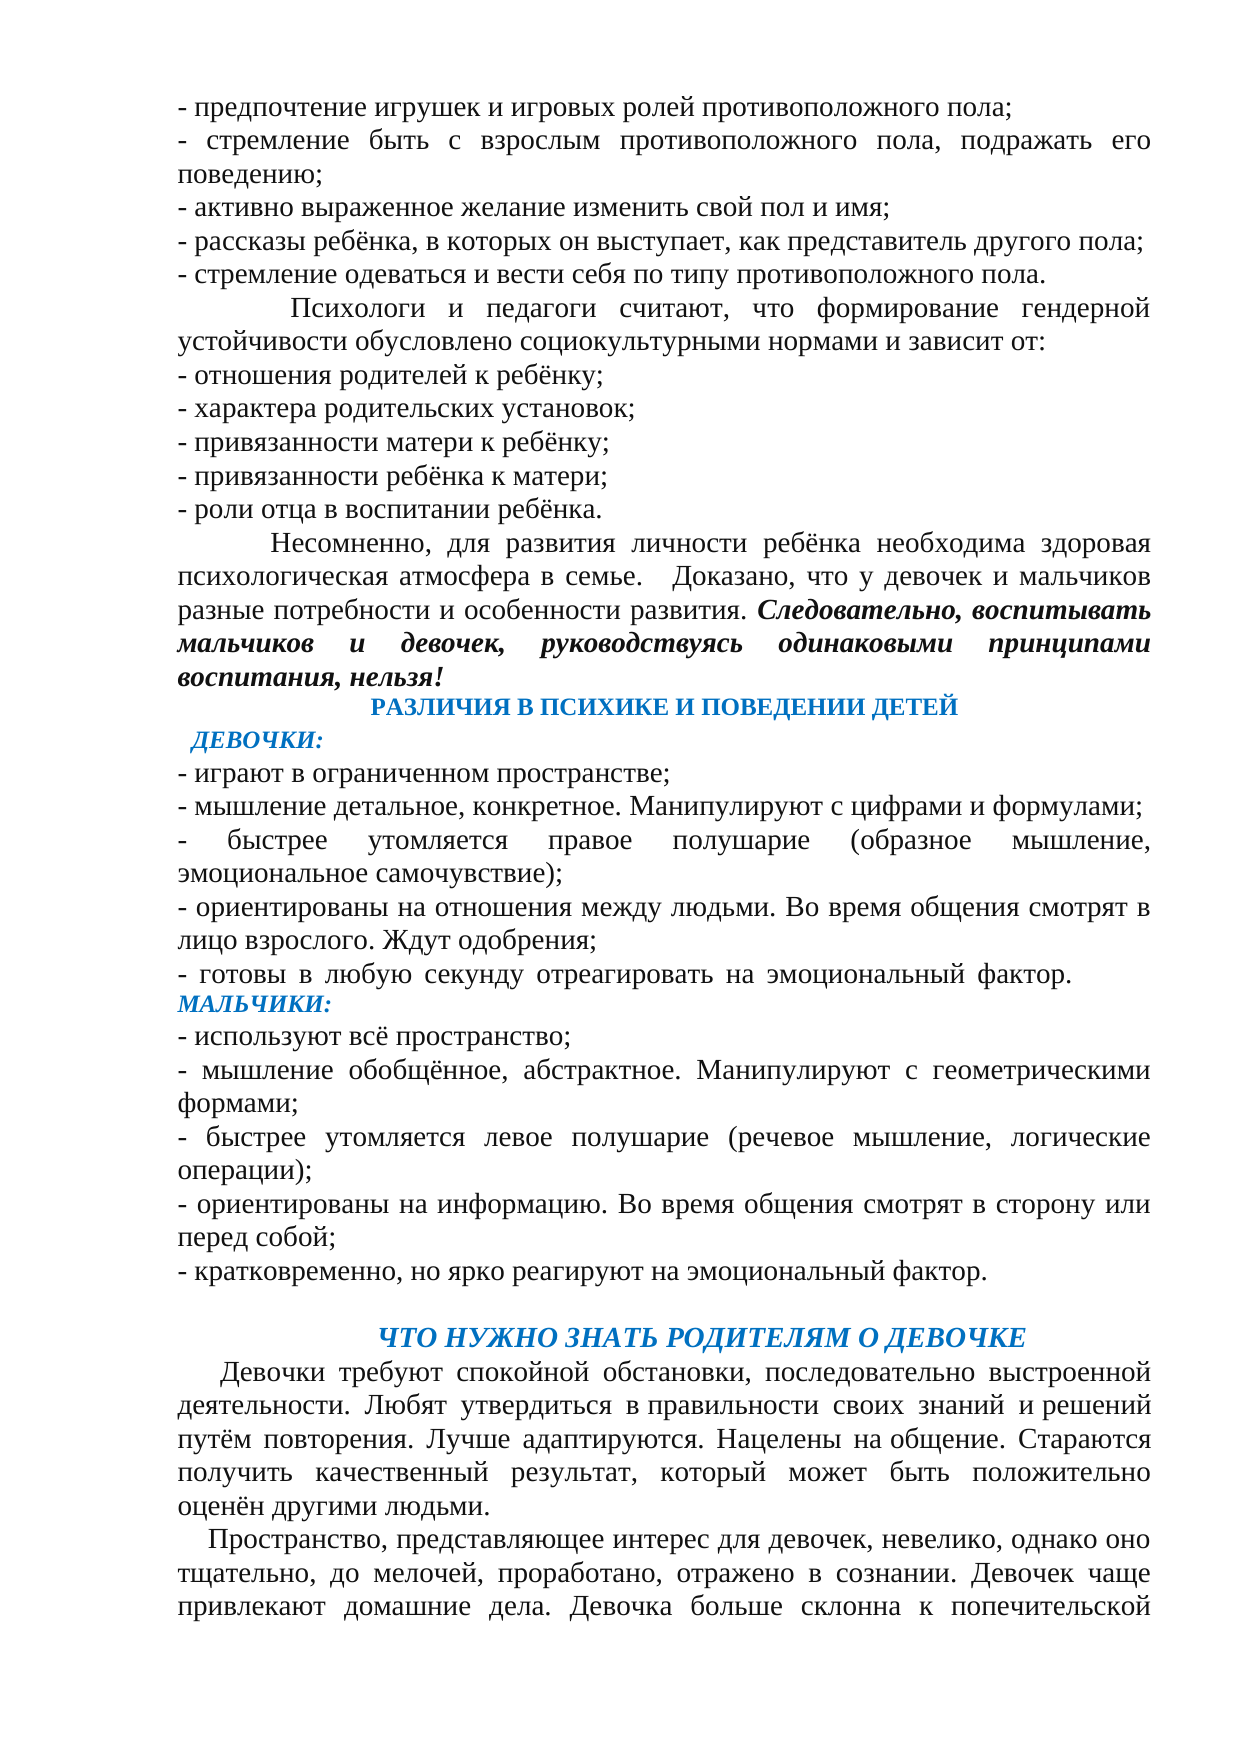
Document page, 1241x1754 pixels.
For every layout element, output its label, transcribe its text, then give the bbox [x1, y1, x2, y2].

text - активно выраженное желание изменить свой пол и имя; [177, 189, 1152, 223]
text Несомненно, для развития личности ребёнка необходима здоровая психологическая атмосфера в семье. Доказано, что у девочек и мальчиков разные потребности и особенности развития. Следовательно, воспитывать мальчиков и девочек, руководствуясь одинаковыми принципами воспитания, нельзя! [177, 525, 1152, 692]
text - предпочтение игрушек и игровых ролей противоположного пола; [177, 89, 1152, 122]
text Психологи и педагоги считают, что формирование гендерной устойчивости обусловлено социокультурными нормами и зависит от: [177, 290, 1152, 357]
text - мышление обобщённое, абстрактное. Манипулируют с геометрическими формами; [177, 1052, 1152, 1119]
text ДЕВОЧКИ: [177, 721, 1152, 755]
text - стремление одеваться и вести себя по типу противоположного пола. [177, 256, 1152, 290]
text - готовы в любую секунду отреагировать на эмоциональный фактор. ​ МАЛЬЧИКИ: [177, 956, 1152, 1018]
text - быстрее утомляется правое полушарие (образное мышление, эмоциональное самочувствие); [177, 822, 1152, 889]
text - рассказы ребёнка, в которых он выступает, как представитель другого пола; [177, 223, 1152, 256]
text - характера родительских установок; [177, 391, 1152, 424]
text РАЗЛИЧИЯ В ПСИХИКЕ И ПОВЕДЕНИИ ДЕТЕЙ [177, 692, 1152, 721]
text - ориентированы на отношения между людьми. Во время общения смотрят в лицо взрослого. Ждут одобрения; [177, 889, 1152, 956]
text - отношения родителей к ребёнку; [177, 357, 1152, 391]
text - привязанности ребёнка к матери; [177, 458, 1152, 491]
text - ориентированы на информацию. Во время общения смотрят в сторону или перед собой; [177, 1186, 1152, 1253]
text - используют всё пространство; [177, 1018, 1152, 1052]
text - кратковременно, но ярко реагируют на эмоциональный фактор. [177, 1253, 1152, 1287]
text - быстрее утомляется левое полушарие (речевое мышление, логические операции); [177, 1119, 1152, 1186]
text ЧТО НУЖНО ЗНАТЬ РОДИТЕЛЯМ О ДЕВОЧКЕ [252, 1320, 1152, 1354]
text - стремление быть с взрослым противоположного пола, подражать его поведению; [177, 122, 1152, 189]
text Девочки требуют спокойной обстановки, последовательно выстроенной деятельности. Любят утвердиться в правильности своих знаний и решений путём повторения. Лучше адаптируются. Нацелены на общение. Стараются получить качественный результат, который может быть положительно оценён другими людьми. [177, 1354, 1152, 1521]
text - мышление детальное, конкретное. Манипулируют с цифрами и формулами; [177, 788, 1152, 822]
text - играют в ограниченном пространстве; [177, 755, 1152, 788]
text - привязанности матери к ребёнку; [177, 424, 1152, 458]
text - роли отца в воспитании ребёнка. [177, 491, 1152, 525]
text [177, 1521, 1152, 1622]
